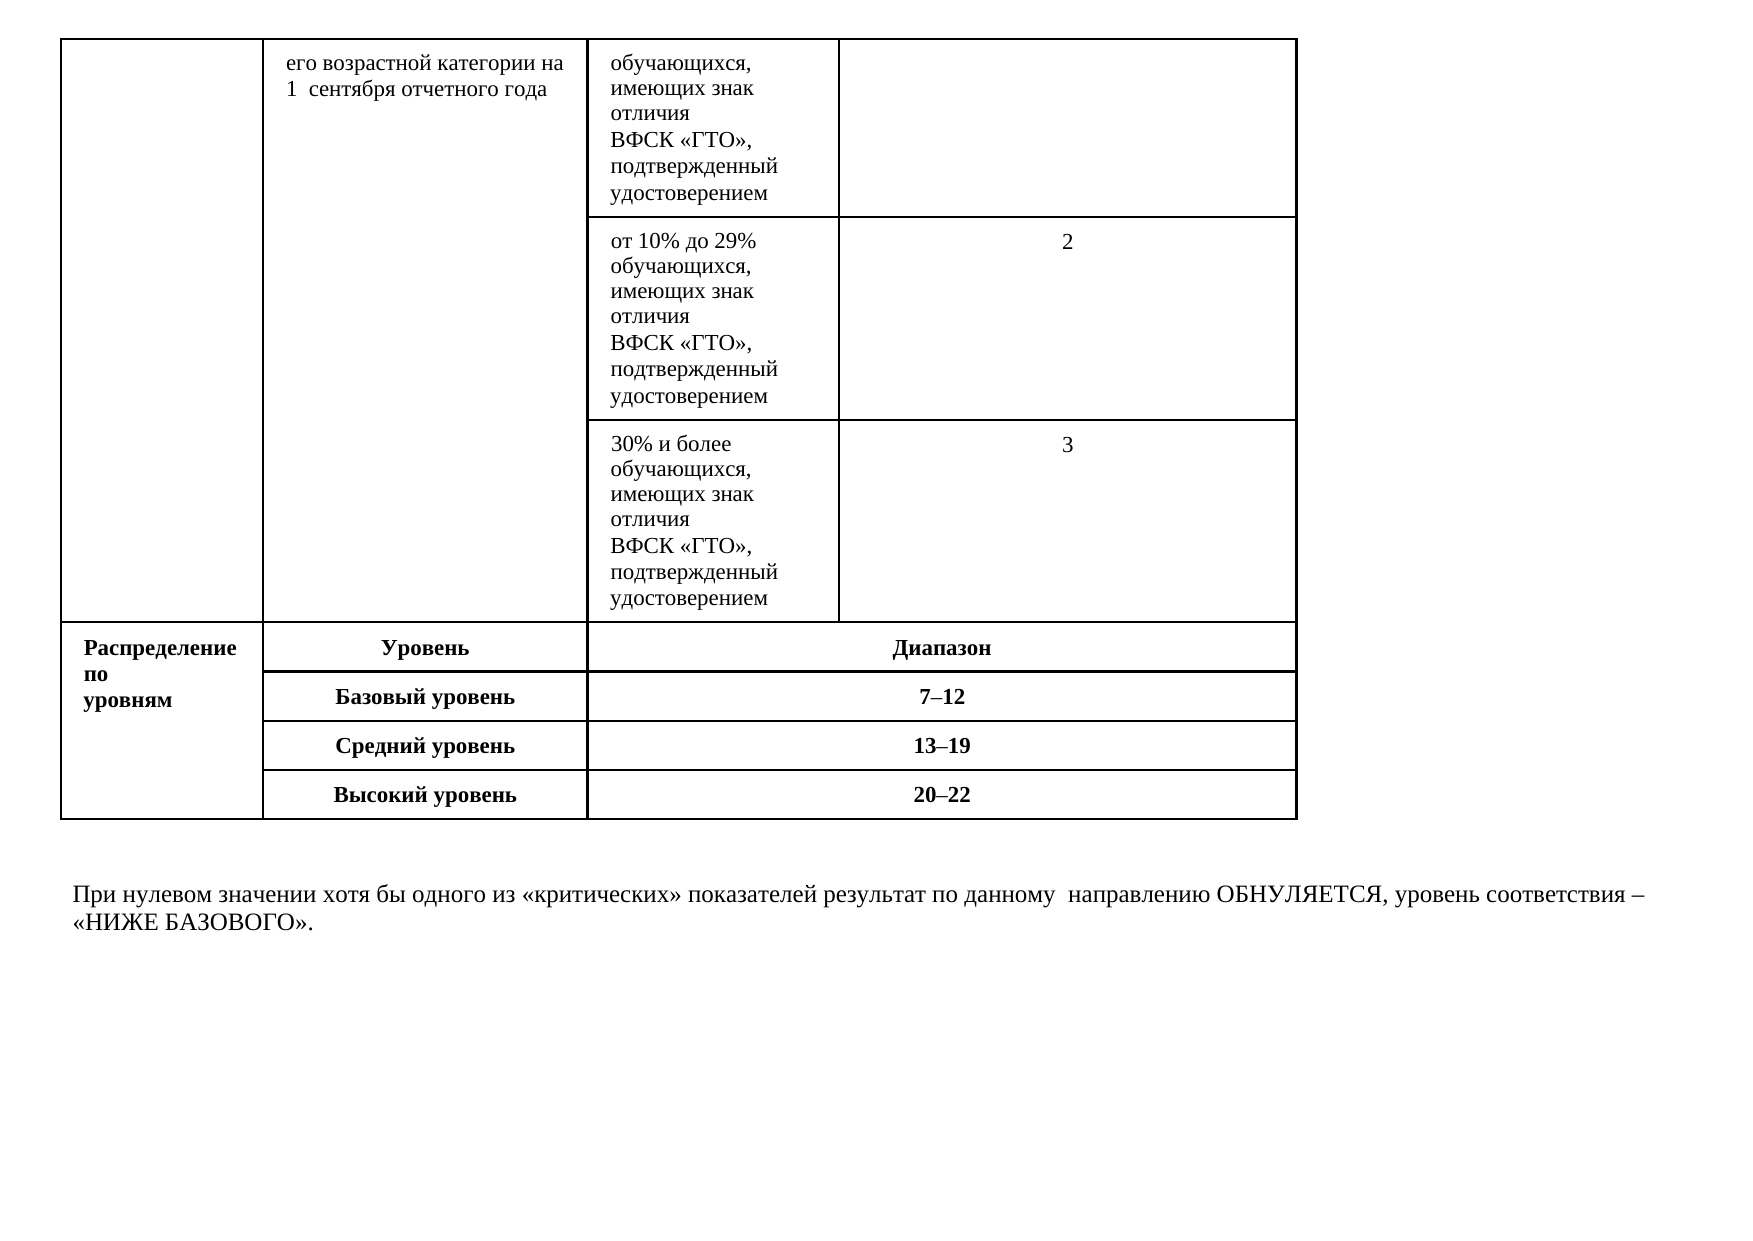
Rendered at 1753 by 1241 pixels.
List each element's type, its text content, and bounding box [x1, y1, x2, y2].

table_cell 2 [840, 218, 1295, 418]
table_cell Распределение по уровням [62, 623, 262, 818]
table_cell 3 [840, 421, 1295, 621]
text При нулевом значении хотя бы одного из «критических» показателей результат по данному направлению ОБНУЛЯЕТСЯ, уровень соответствия – «НИЖЕ БАЗОВОГО». [72, 881, 1674, 935]
table_cell Базовый уровень [264, 673, 586, 720]
table_cell Средний уровень [264, 722, 586, 769]
table_cell Уровень [264, 623, 586, 670]
table_cell 20‒22 [589, 771, 1295, 818]
table_cell Диапазон [589, 623, 1295, 670]
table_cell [589, 40, 838, 216]
table_cell от 10% до 29% обучающихся, имеющих знак отличия ВФСК «ГТО», подтвержденный удостоверением [589, 218, 838, 418]
table_cell Высокий уровень [264, 771, 586, 818]
table_cell 13‒19 [589, 722, 1295, 769]
table_cell 1 [840, 40, 1295, 216]
table_cell 30% и более обучающихся, имеющих знак отличия ВФСК «ГТО», подтвержденный удостоверением [589, 421, 838, 621]
table_cell 7‒12 [589, 673, 1295, 720]
